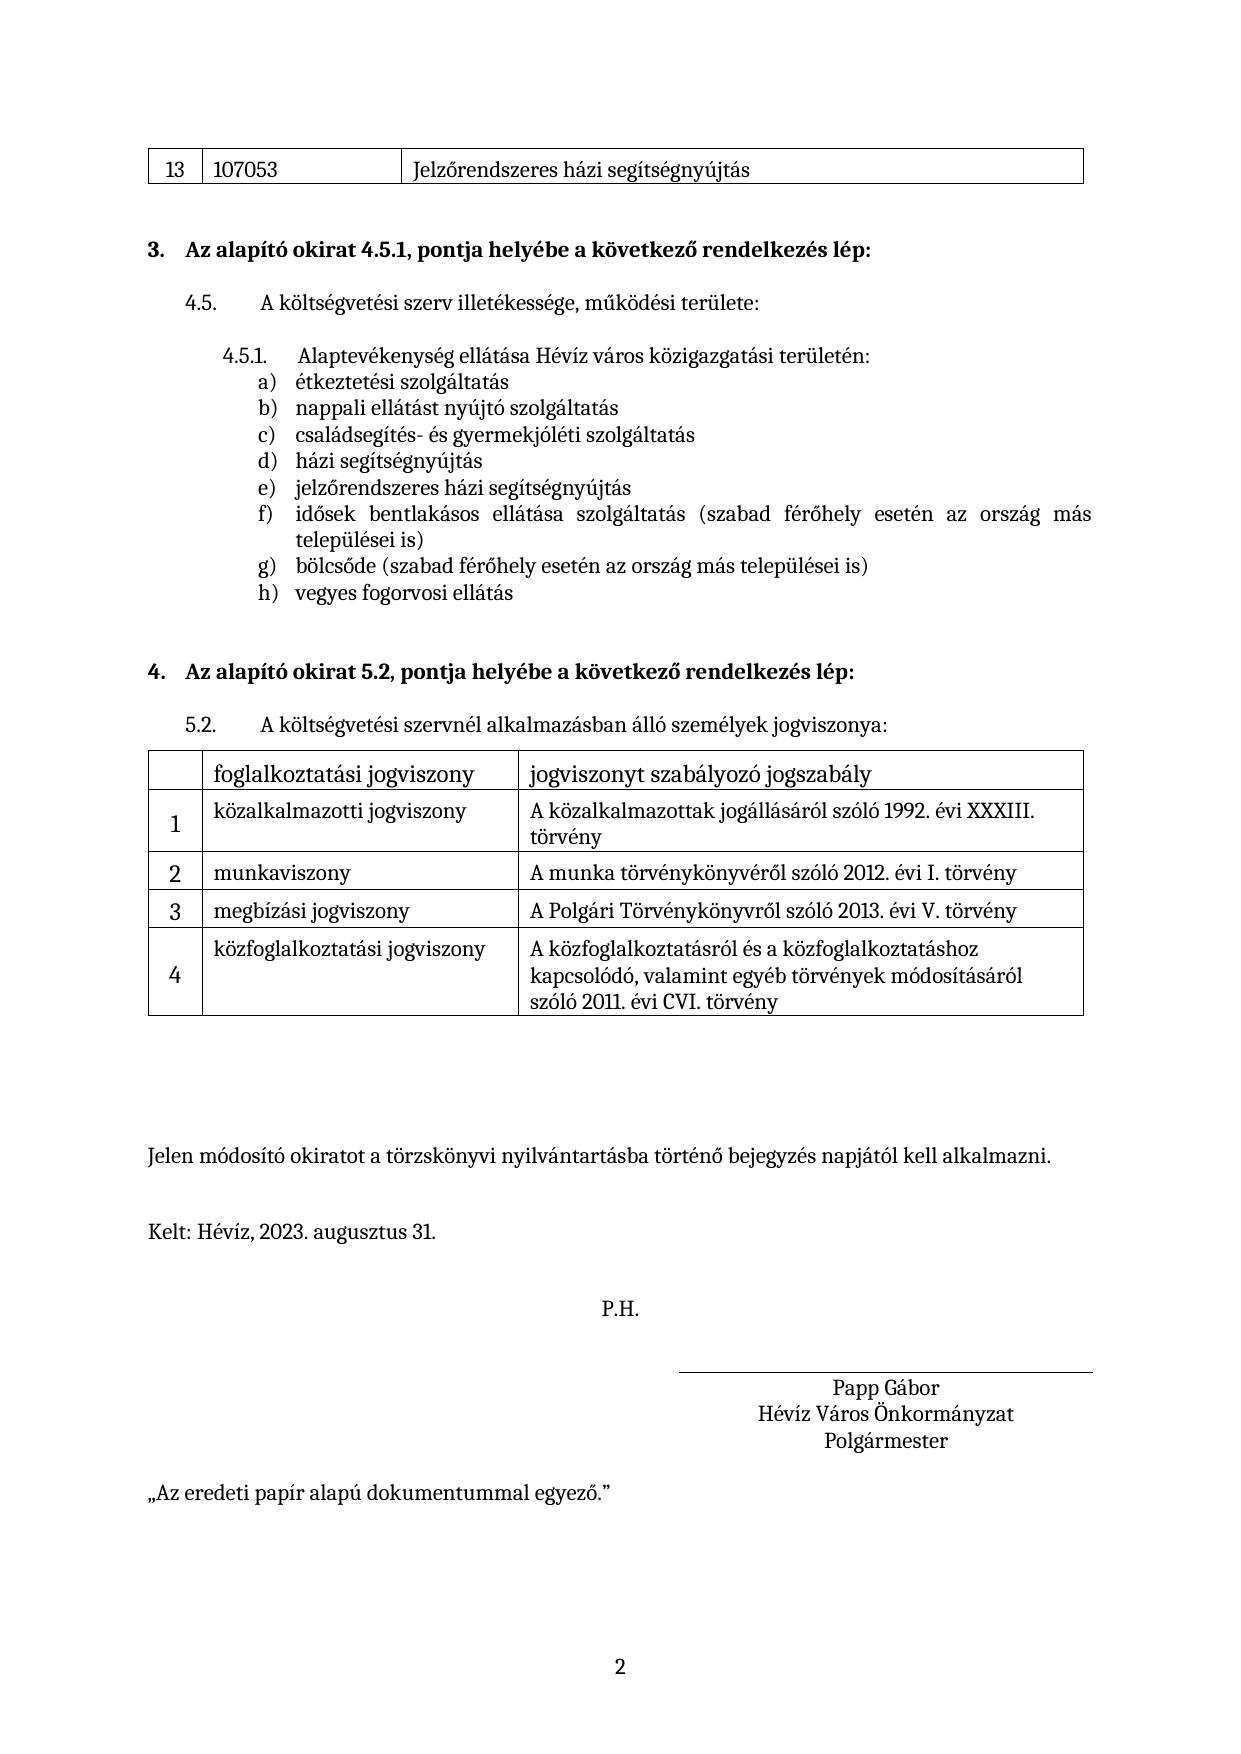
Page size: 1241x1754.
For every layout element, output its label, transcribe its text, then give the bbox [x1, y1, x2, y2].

table_cell A közalkalmazottak jogállásáról szóló 1992. évi XXXIII. törvény [519, 790, 1083, 851]
table_cell közalkalmazotti jogviszony [203, 790, 518, 851]
table_header foglalkoztatási jogviszony [203, 751, 518, 788]
table_cell 2 [149, 852, 202, 889]
list Az alapító okirat 4.5.1, pontja helyébe a következő rendelkezés lép: [148, 237, 1093, 263]
list A költségvetési szerv illetékessége, működési területe: [185, 290, 1093, 316]
table_cell 4 [149, 928, 202, 1015]
list házi segítségnyújtás [258, 448, 1093, 474]
text Hévíz Város Önkormányzat [679, 1398, 1093, 1424]
table_cell A Polgári Törvénykönyvről szóló 2013. évi V. törvény [519, 890, 1083, 927]
text P.H. [148, 1295, 1093, 1322]
table_cell A munka törvénykönyvéről szóló 2012. évi I. törvény [519, 852, 1083, 889]
table_cell 3 [149, 890, 202, 927]
table_cell 107053 [203, 149, 401, 183]
list bölcsőde (szabad férőhely esetén az ország más települései is) [258, 553, 1093, 580]
list étkeztetési szolgáltatás [258, 369, 1093, 395]
text Papp Gábor [679, 1373, 1093, 1398]
table_cell megbízási jogviszony [203, 890, 518, 927]
table_cell 1 [149, 790, 202, 851]
list Alaptevékenység ellátása Hévíz város közigazgatási területén: [223, 342, 1093, 369]
table_cell közfoglalkoztatási jogviszony [203, 928, 518, 1015]
text „Az eredeti papír alapú dokumentummal egyező.” [148, 1480, 1093, 1507]
list idősek bentlakásos ellátása szolgáltatás (szabad férőhely esetén az ország más települései is) [258, 501, 1093, 553]
text Kelt: Hévíz, 2023. augusztus 31. [148, 1219, 1093, 1245]
table_header jogviszonyt szabályozó jogszabály [519, 751, 1083, 788]
list A költségvetési szervnél alkalmazásban álló személyek jogviszonya: [185, 711, 1093, 738]
list családsegítés- és gyermekjóléti szolgáltatás [258, 422, 1093, 448]
text Polgármester [679, 1424, 1093, 1454]
list vegyes fogorvosi ellátás [258, 580, 1093, 606]
table_cell 13 [149, 149, 202, 183]
table_header [149, 751, 202, 788]
list jelzőrendszeres házi segítségnyújtás [258, 474, 1093, 501]
table_cell A közfoglalkoztatásról és a közfoglalkoztatáshoz kapcsolódó, valamint egyéb törvények módosításáról szóló 2011. évi CVI. törvény [519, 928, 1083, 1015]
list nappali ellátást nyújtó szolgáltatás [258, 395, 1093, 422]
table_cell munkaviszony [203, 852, 518, 889]
text Jelen módosító okiratot a törzskönyvi nyilvántartásba történő bejegyzés napjától kell alkalmazni. [148, 1143, 1093, 1169]
list Az alapító okirat 5.2, pontja helyébe a következő rendelkezés lép: [148, 659, 1093, 685]
table_cell Jelzőrendszeres házi segítségnyújtás [402, 149, 1083, 183]
